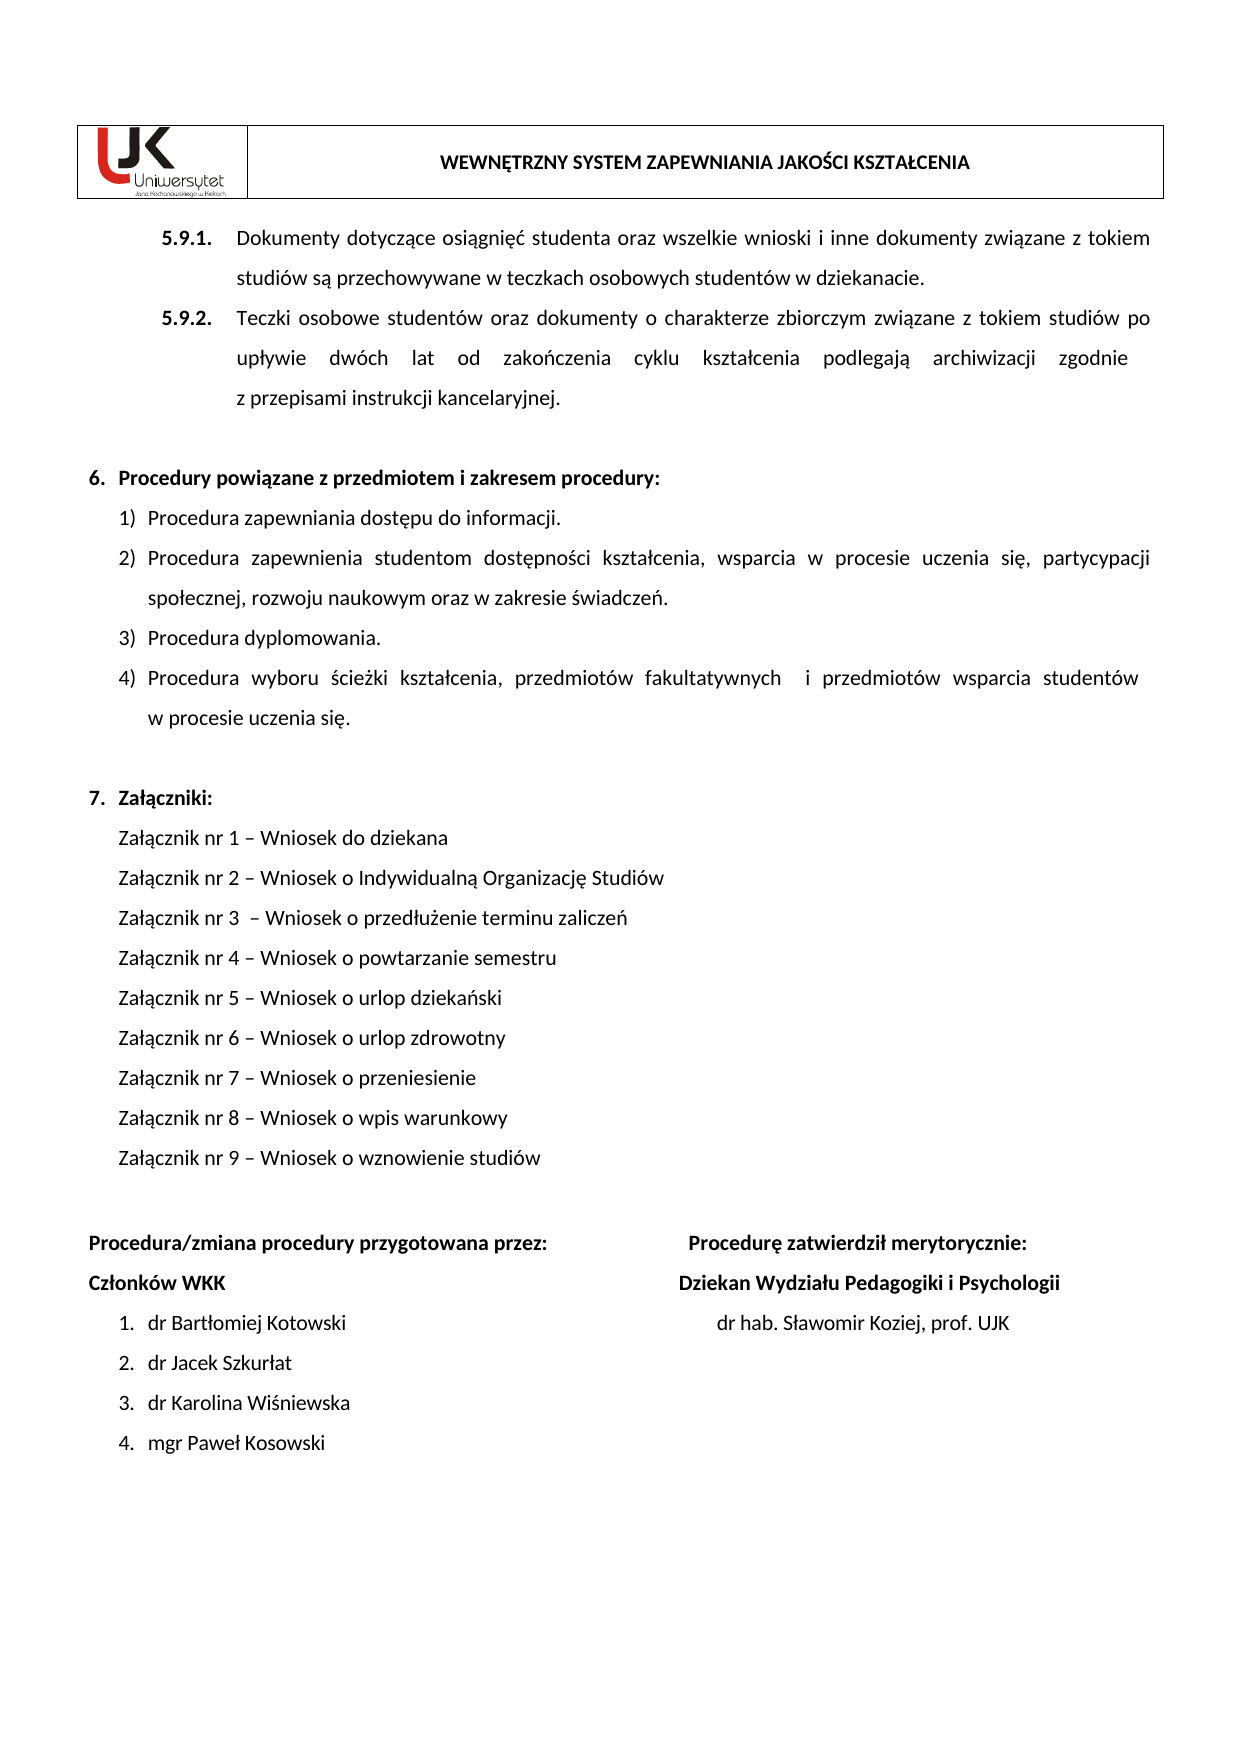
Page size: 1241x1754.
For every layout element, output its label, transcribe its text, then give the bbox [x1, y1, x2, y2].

text Członków WKK Dziekan Wydziału Pedagogiki i Psychologii [89, 1269, 1152, 1295]
list dr Bartłomiej Kotowski dr hab. Sławomir Koziej, prof. UJK [118, 1309, 1152, 1335]
text Załącznik nr 7 – Wniosek o przeniesienie [118, 1064, 1152, 1091]
text Procedura/zmiana procedury przygotowana przez: Procedurę zatwierdził merytorycznie: [89, 1229, 1152, 1255]
list dr Jacek Szkurłat [118, 1349, 1152, 1375]
text Załącznik nr 8 – Wniosek o wpis warunkowy [118, 1104, 1152, 1131]
list Procedura wyboru ścieżki kształcenia, przedmiotów fakultatywnych i przedmiotów wsparcia studentów w procesie uczenia się. [118, 664, 1152, 731]
list Dokumenty dotyczące osiągnięć studenta oraz wszelkie wnioski i inne dokumenty związane z tokiem studiów są przechowywane w teczkach osobowych studentów w dziekanacie. [161, 224, 1152, 291]
list Załącznik nr 2 – Wniosek o Indywidualną Organizację Studiów [118, 864, 1152, 891]
list dr Karolina Wiśniewska [118, 1389, 1152, 1415]
text Załącznik nr 3 – Wniosek o przedłużenie terminu zaliczeń [118, 904, 1152, 931]
list Załącznik nr 5 – Wniosek o urlop dziekański [118, 984, 1152, 1011]
text Załącznik nr 4 – Wniosek o powtarzanie semestru [118, 944, 1152, 971]
list mgr Paweł Kosowski [118, 1429, 1152, 1455]
list Procedura zapewnienia studentom dostępności kształcenia, wsparcia w procesie uczenia się, partycypacji społecznej, rozwoju naukowym oraz w zakresie świadczeń. [118, 544, 1152, 611]
list Teczki osobowe studentów oraz dokumenty o charakterze zbiorczym związane z tokiem studiów po upływie dwóch lat od zakończenia cyklu kształcenia podlegają archiwizacji zgodnie z przepisami instrukcji kancelaryjnej. [161, 304, 1152, 411]
text Załącznik nr 9 – Wniosek o wznowienie studiów [118, 1144, 1152, 1171]
list Załącznik nr 1 – Wniosek do dziekana [118, 824, 1152, 851]
text Załącznik nr 6 – Wniosek o urlop zdrowotny [118, 1024, 1152, 1051]
list Procedury powiązane z przedmiotem i zakresem procedury: [89, 464, 1152, 491]
list Załączniki: [89, 784, 1152, 811]
list Procedura zapewniania dostępu do informacji. [118, 504, 1152, 531]
list Procedura dyplomowania. [118, 624, 1152, 651]
